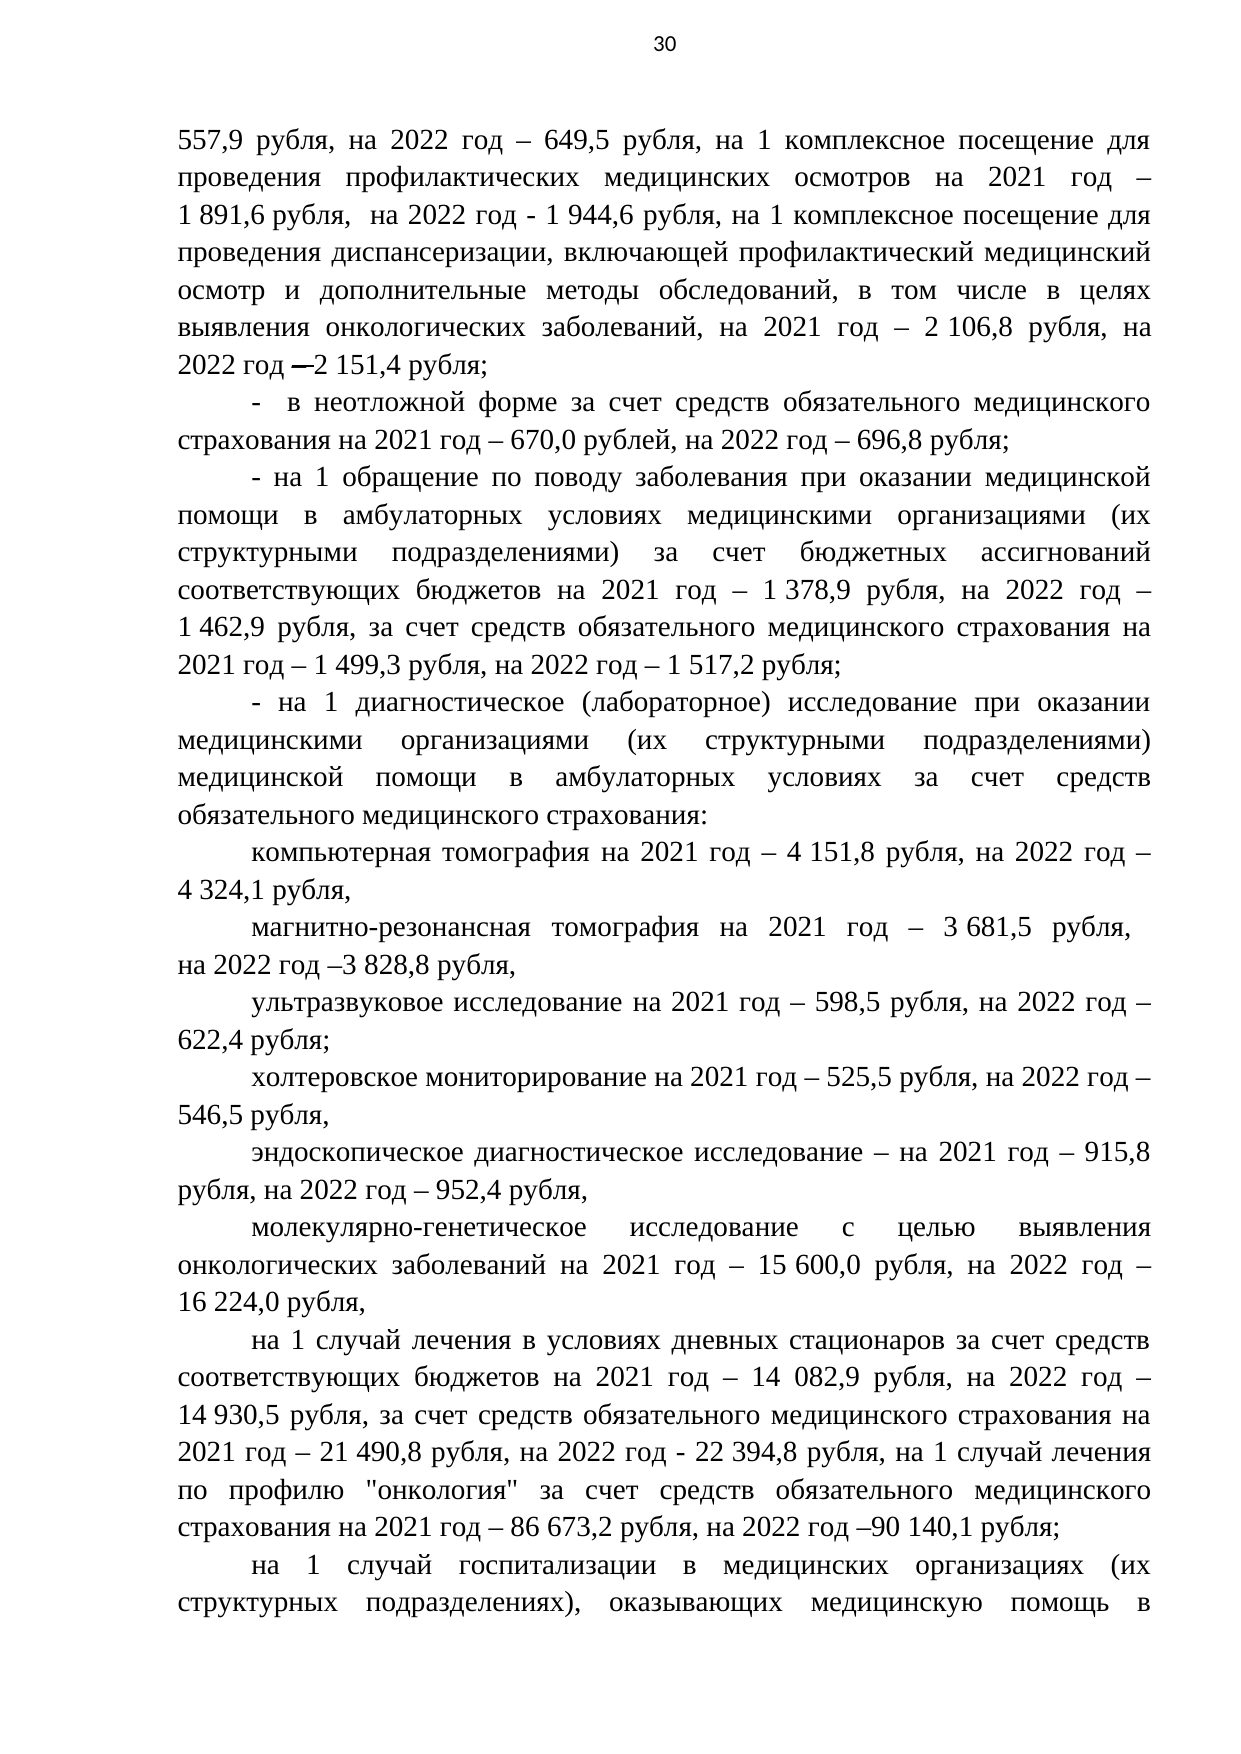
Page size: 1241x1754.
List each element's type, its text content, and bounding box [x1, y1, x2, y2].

text ультразвуковое исследование на 2021 год – 598,5 рубля, на 2022 год –622,4 рубля; [177, 981, 1152, 1056]
text молекулярно-генетическое исследование с целью выявления онкологических заболеваний на 2021 год – 15 600,0 рубля, на 2022 год –16 224,0 рубля, [177, 1206, 1152, 1318]
text компьютерная томография на 2021 год – 4 151,8 рубля, на 2022 год – 4 324,1 рубля, [177, 831, 1152, 906]
text эндоскопическое диагностическое исследование – на 2021 год – 915,8 рубля, на 2022 год – 952,4 рубля, [177, 1131, 1152, 1206]
text холтеровское мониторирование на 2021 год – 525,5 рубля, на 2022 год – 546,5 рубля, [177, 1056, 1152, 1131]
text - в неотложной форме за счет средств обязательного медицинского страхования на 2021 год – 670,0 рублей, на 2022 год – 696,8 рубля; [177, 381, 1152, 456]
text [177, 118, 1152, 381]
text - на 1 диагностическое (лабораторное) исследование при оказании медицинскими организациями (их структурными подразделениями) медицинской помощи в амбулаторных условиях за счет средств обязательного медицинского страхования: [177, 681, 1152, 831]
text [177, 1543, 1152, 1618]
text на 1 случай лечения в условиях дневных стационаров за счет средств соответствующих бюджетов на 2021 год – 14 082,9 рубля, на 2022 год – 14 930,5 рубля, за счет средств обязательного медицинского страхования на 2021 год – 21 490,8 рубля, на 2022 год - 22 394,8 рубля, на 1 случай лечения по профилю "онкология" за счет средств обязательного медицинского страхования на 2021 год – 86 673,2 рубля, на 2022 год –90 140,1 рубля; [177, 1318, 1152, 1543]
text - на 1 обращение по поводу заболевания при оказании медицинской помощи в амбулаторных условиях медицинскими организациями (их структурными подразделениями) за счет бюджетных ассигнований соответствующих бюджетов на 2021 год – 1 378,9 рубля, на 2022 год – 1 462,9 рубля, за счет средств обязательного медицинского страхования на 2021 год – 1 499,3 рубля, на 2022 год – 1 517,2 рубля; [177, 456, 1152, 681]
text магнитно-резонансная томография на 2021 год – 3 681,5 рубля, на 2022 год –3 828,8 рубля, [177, 906, 1152, 981]
